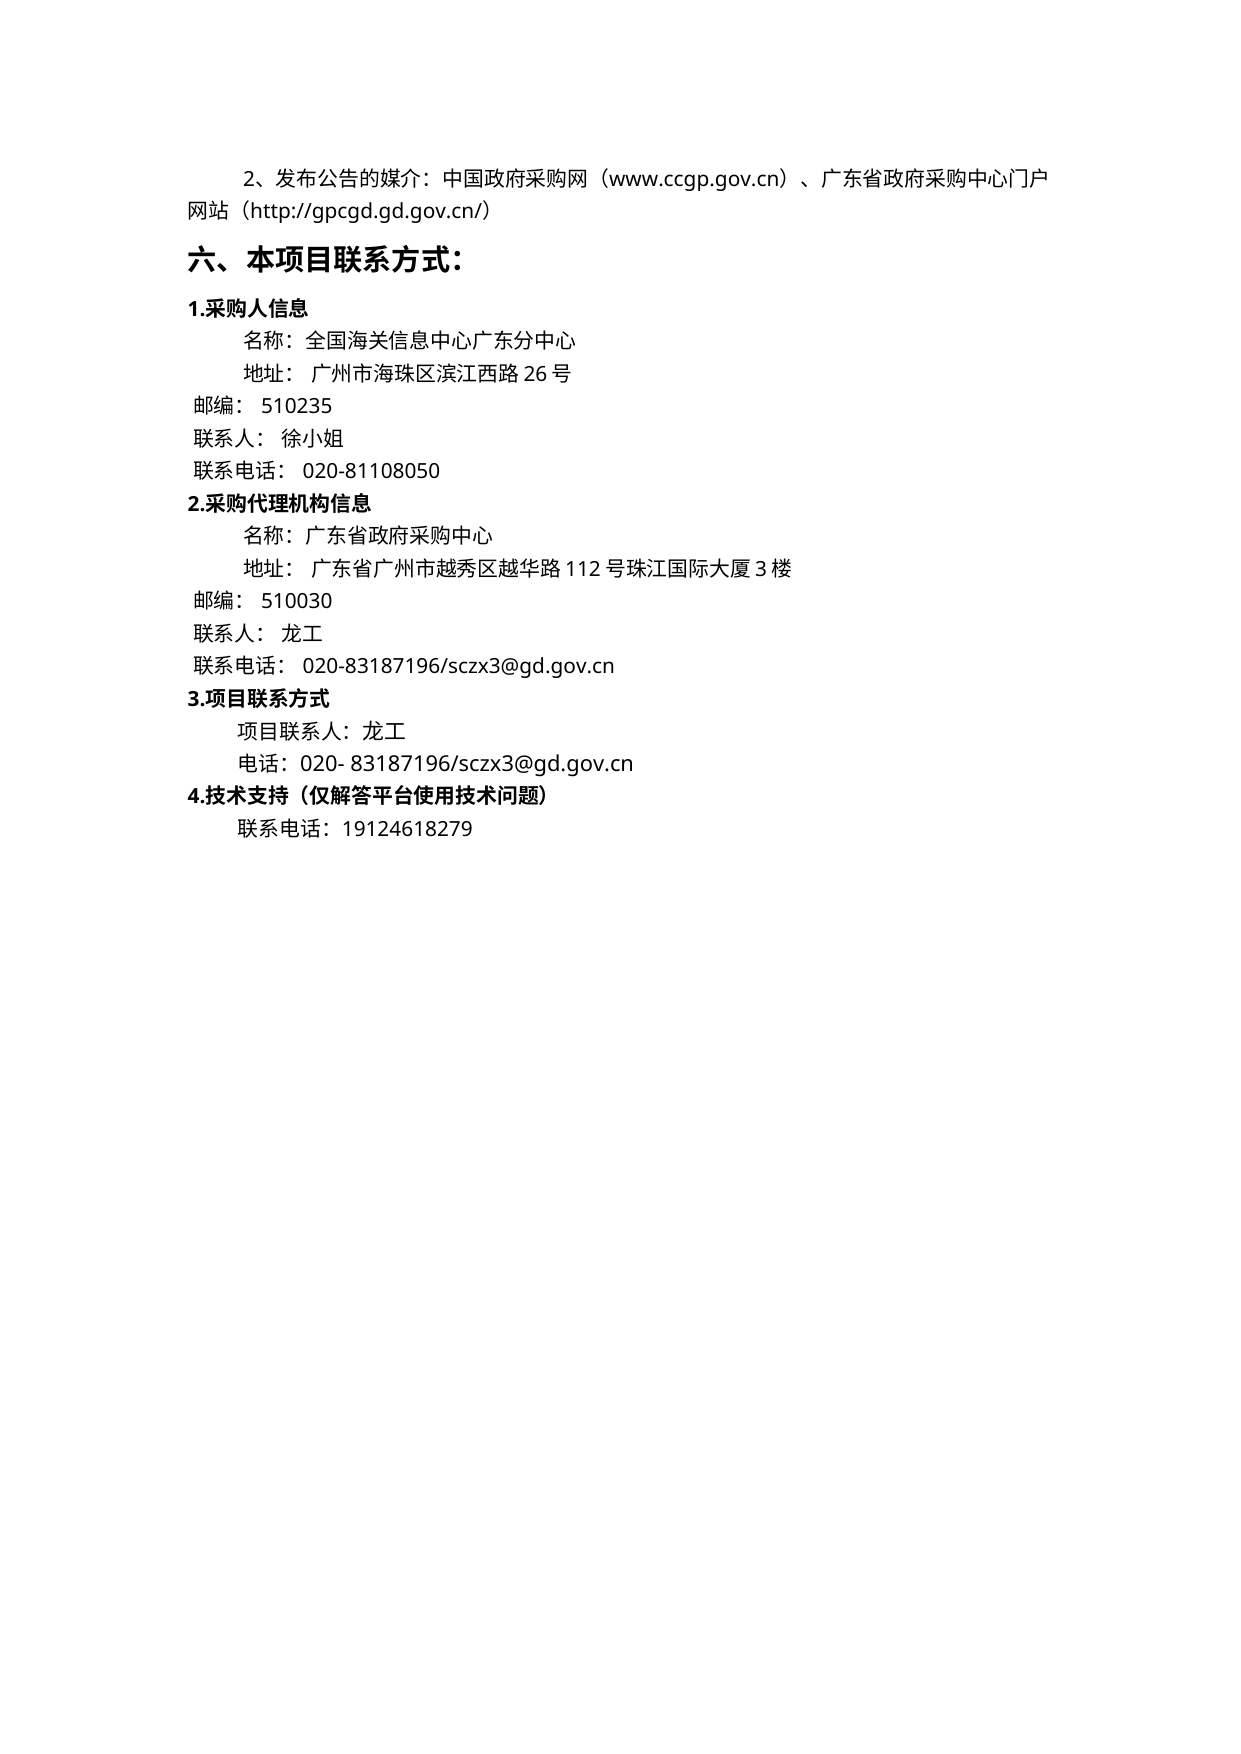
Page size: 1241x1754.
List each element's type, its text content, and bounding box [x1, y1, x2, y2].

text 1.采购人信息 [187, 292, 1053, 324]
text 联系电话： 020-81108050 [187, 454, 1053, 487]
text 联系电话： 020-83187196/sczx3@gd.gov.cn [187, 649, 1053, 682]
text 邮编： 510030 [187, 584, 1053, 617]
text 2、发布公告的媒介：中国政府采购网（www.ccgp.gov.cn）、广东省政府采购中心门户网站（http://gpcgd.gd.gov.cn/） [187, 162, 1053, 227]
text 名称：广东省政府采购中心 [187, 519, 1053, 552]
text 电话：020- 83187196/sczx3@gd.gov.cn [187, 747, 1053, 779]
text 邮编： 510235 [187, 389, 1053, 422]
text 六、本项目联系方式： [187, 227, 1053, 292]
text 4.技术支持（仅解答平台使用技术问题） [187, 779, 1053, 812]
text 项目联系人：龙工 [187, 714, 1053, 747]
text 地址： 广州市海珠区滨江西路26号 [187, 357, 1053, 389]
text 名称：全国海关信息中心广东分中心 [187, 324, 1053, 357]
text 联系人： 龙工 [187, 617, 1053, 649]
text 联系电话：19124618279 [187, 812, 1053, 844]
text 3.项目联系方式 [187, 682, 1053, 714]
text 地址： 广东省广州市越秀区越华路112号珠江国际大厦3楼 [187, 552, 1053, 584]
text 联系人： 徐小姐 [187, 422, 1053, 454]
text 2.采购代理机构信息 [187, 487, 1053, 519]
